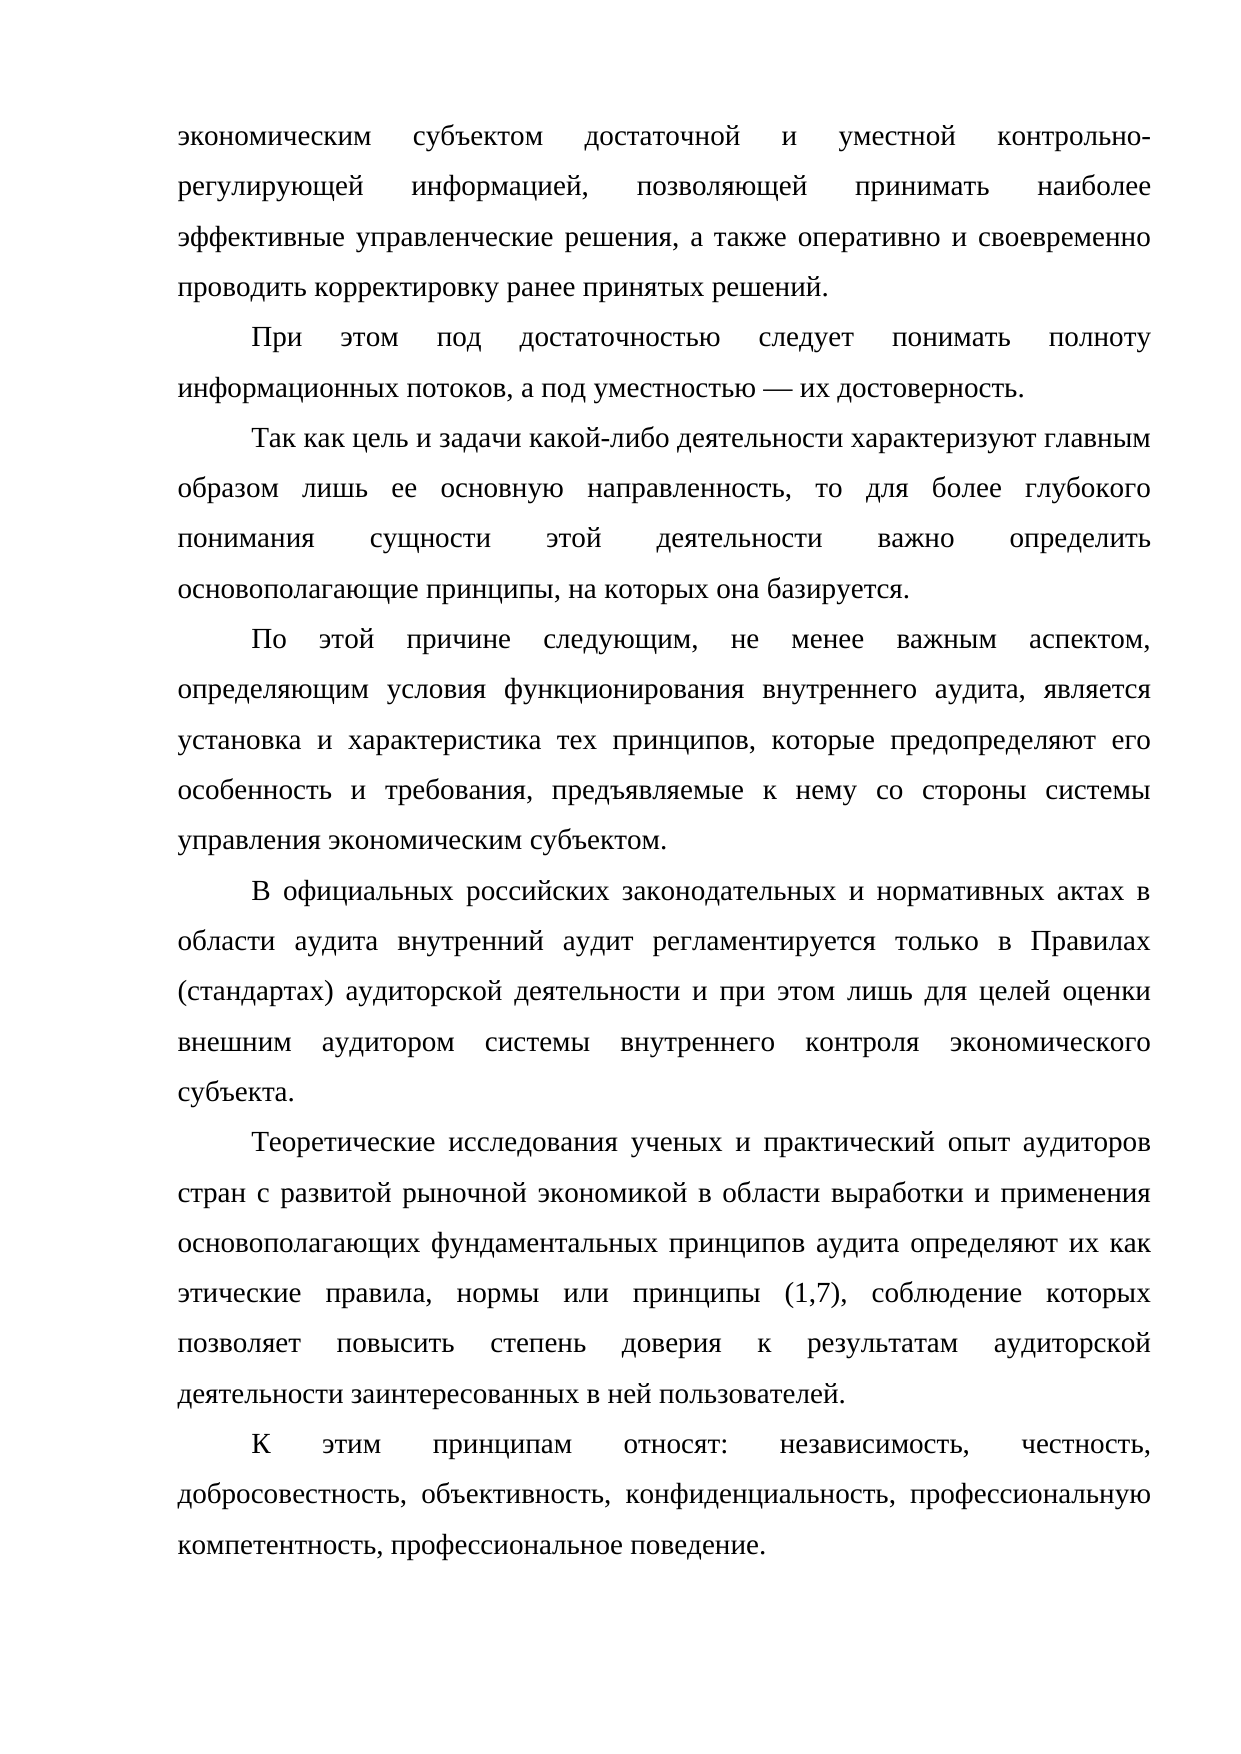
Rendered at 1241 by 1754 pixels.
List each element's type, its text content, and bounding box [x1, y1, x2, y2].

text Так как цель и задачи какой-либо деятельности характеризуют главным образом лишь ее основную направленность, то для более глубокого понимания сущности этой деятельности важно определить основополагающие принципы, на которых она базируется. [177, 420, 1152, 604]
text Теоретические исследования ученых и практический опыт аудиторов стран с развитой рыночной экономикой в области выработки и применения основополагающих фундаментальных принципов аудита определяют их как этические правила, нормы или принципы (1,7), соблюдение которых позволяет повысить степень доверия к результатам аудиторской деятельности заинтересованных в ней пользователей. [177, 1124, 1152, 1409]
text К этим принципам относят: независимость, честность, добросовестность, объективность, конфиденциальность, профессиональную компетентность, профессиональное поведение. [177, 1426, 1152, 1560]
text При этом под достаточностью следует понимать полноту информационных потоков, а под уместностью — их достоверность. [177, 319, 1152, 403]
text В официальных российских законодательных и нормативных актах в области аудита внутренний аудит регламентируется только в Правилах (стандартах) аудиторской деятельности и при этом лишь для целей оценки внешним аудитором системы внутреннего контроля экономического субъекта. [177, 873, 1152, 1108]
text По этой причине следующим, не менее важным аспектом, определяющим условия функционирования внутреннего аудита, является установка и характеристика тех принципов, которые предопределяют его особенность и требования, предъявляемые к нему со стороны системы управления экономическим субъектом. [177, 621, 1152, 856]
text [177, 118, 1152, 303]
